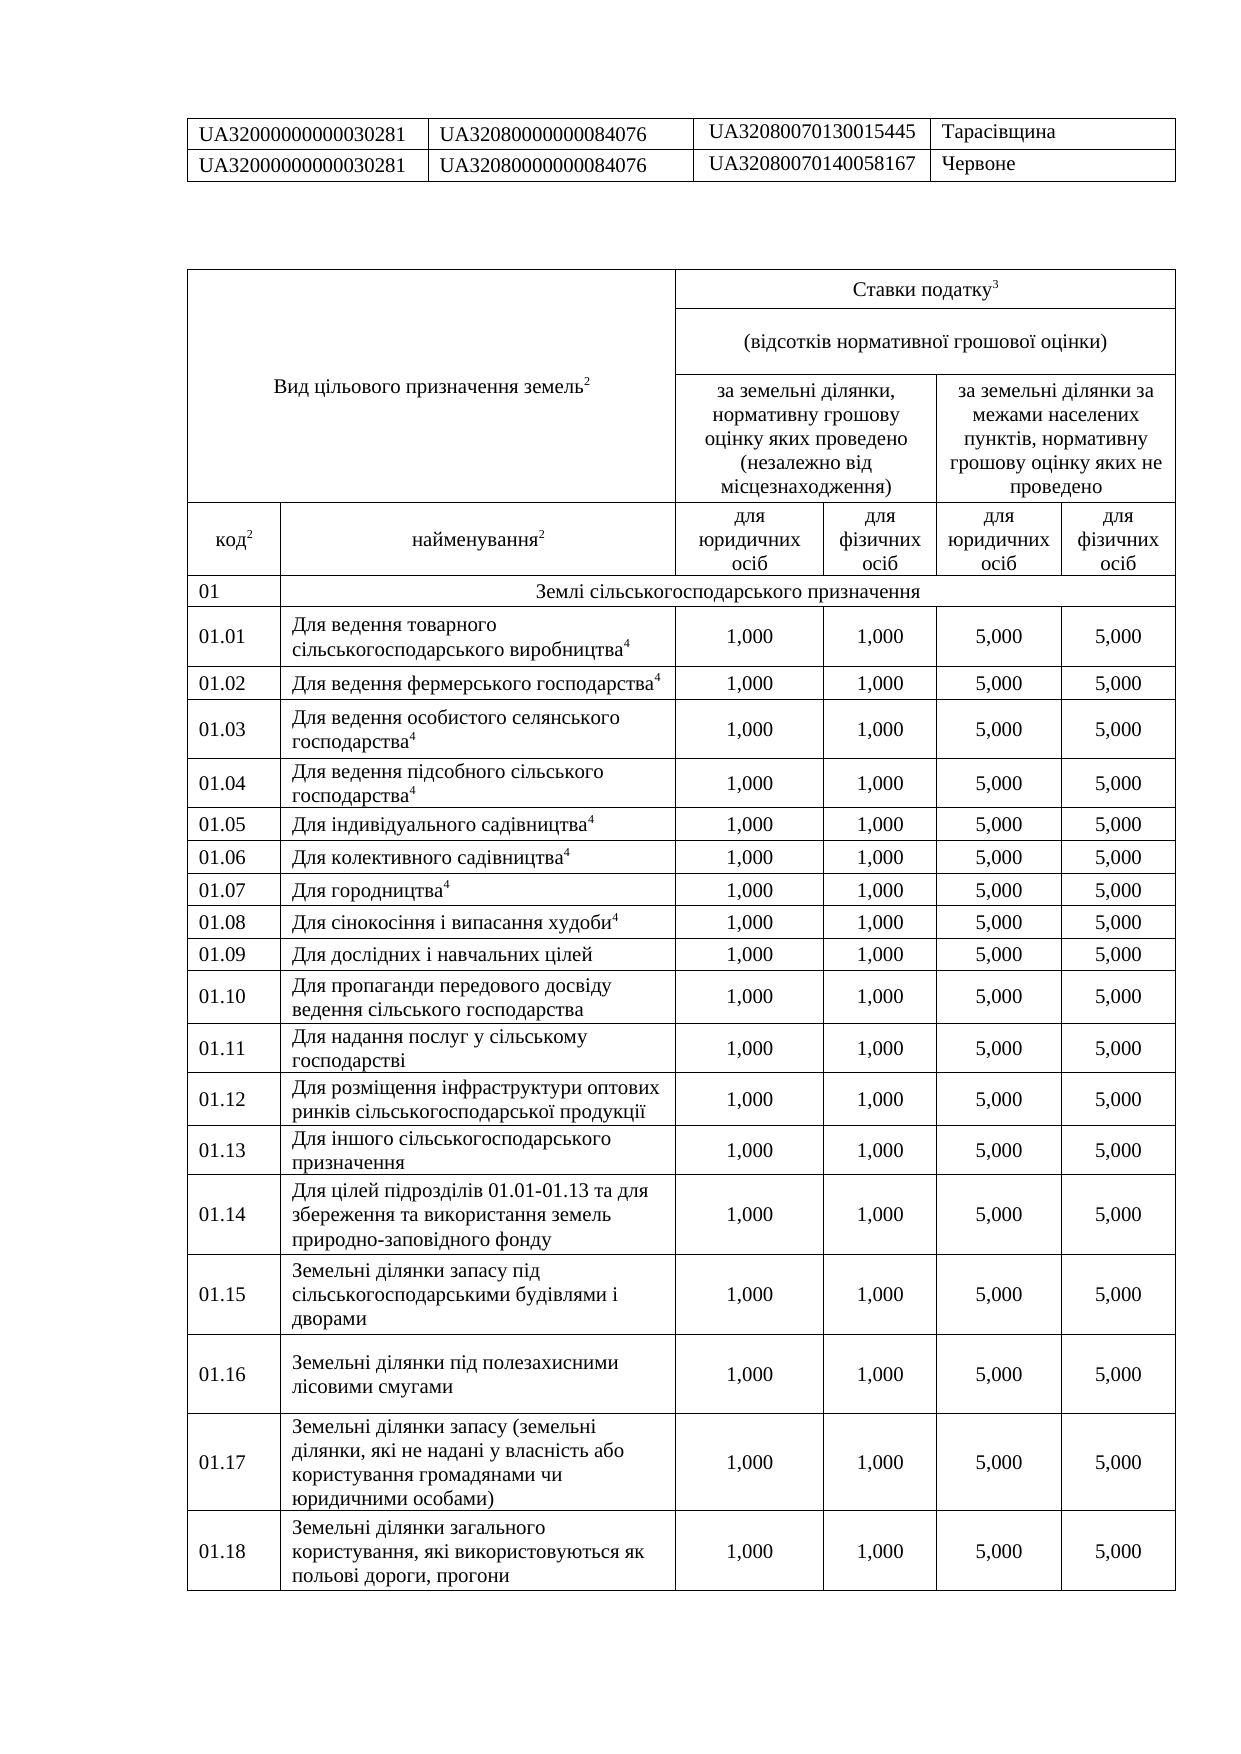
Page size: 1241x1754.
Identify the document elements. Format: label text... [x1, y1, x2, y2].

table_cell 5,000 [1062, 1073, 1175, 1125]
table_cell 5,000 [1062, 808, 1175, 840]
table_cell 01.03 [188, 700, 280, 758]
table_cell 1,000 [824, 1175, 936, 1254]
table_cell 5,000 [937, 874, 1061, 905]
table_cell 1,000 [824, 667, 936, 698]
table_cell 5,000 [937, 607, 1061, 666]
table_cell 01.11 [188, 1024, 280, 1072]
table_cell UA32080070140058167 [694, 150, 930, 181]
table_cell 1,000 [676, 1414, 823, 1510]
table_cell 01 [188, 576, 280, 606]
table_cell 5,000 [1062, 1175, 1175, 1254]
table_header Вид цільового призначення земель2 [188, 270, 675, 502]
table_cell 5,000 [1062, 971, 1175, 1023]
table_cell 1,000 [824, 1024, 936, 1072]
table_cell 5,000 [937, 1024, 1061, 1072]
table_cell 1,000 [824, 939, 936, 969]
table_cell 1,000 [824, 1511, 936, 1590]
table_cell 01.16 [188, 1335, 280, 1413]
table_cell 01.12 [188, 1073, 280, 1125]
table_cell 1,000 [676, 874, 823, 905]
table_cell 01.01 [188, 607, 280, 666]
table_cell 1,000 [824, 700, 936, 758]
table_cell 01.04 [188, 759, 280, 807]
table_cell Для сінокосіння і випасання худоби4 [281, 906, 675, 938]
table_cell 5,000 [937, 1335, 1061, 1413]
table_cell UA32080000000084076 [429, 150, 693, 181]
table_cell 5,000 [937, 971, 1061, 1023]
table_cell Для пропаганди передового досвіду ведення сільського господарства [281, 971, 675, 1023]
table_cell 1,000 [824, 1073, 936, 1125]
table_cell 1,000 [824, 759, 936, 807]
table_cell 01.05 [188, 808, 280, 840]
table_cell 1,000 [824, 971, 936, 1023]
table_cell UA32080070130015445 [694, 119, 930, 149]
table_cell 5,000 [1062, 1126, 1175, 1174]
table_cell 1,000 [676, 906, 823, 938]
table_cell 5,000 [937, 1511, 1061, 1590]
table_cell 1,000 [676, 759, 823, 807]
table_cell 01.09 [188, 939, 280, 969]
table_cell 01.15 [188, 1255, 280, 1333]
table_cell 1,000 [676, 939, 823, 969]
table_cell 1,000 [824, 1414, 936, 1510]
table_cell 1,000 [676, 1511, 823, 1590]
table_cell 5,000 [1062, 939, 1175, 969]
table_cell 1,000 [824, 607, 936, 666]
table_cell 5,000 [1062, 759, 1175, 807]
table_cell 5,000 [937, 1073, 1061, 1125]
table_cell UA32080000000084076 [429, 119, 693, 149]
table_cell 1,000 [676, 607, 823, 666]
table_cell Тарасівщина [931, 119, 1175, 149]
table_cell для фізичних осіб [824, 503, 936, 575]
table_cell Для ведення підсобного сільського господарства4 [281, 759, 675, 807]
table_cell 01.07 [188, 874, 280, 905]
table_cell Для колективного садівництва4 [281, 841, 675, 873]
table_cell 5,000 [937, 700, 1061, 758]
table_cell Для ведення фермерського господарства4 [281, 667, 675, 698]
table_cell Для цілей підрозділів 01.01-01.13 та для збереження та використання земель природно-заповідного фонду [281, 1175, 675, 1254]
table_cell 5,000 [937, 841, 1061, 873]
table_cell 01.10 [188, 971, 280, 1023]
table_cell UA32000000000030281 [188, 119, 428, 149]
table_cell Для ведення особистого селянського господарства4 [281, 700, 675, 758]
table_cell 01.17 [188, 1414, 280, 1510]
table_cell (відсотків нормативної грошової оцінки) [676, 309, 1175, 373]
table_cell 5,000 [937, 808, 1061, 840]
table_cell 5,000 [1062, 841, 1175, 873]
table_cell 5,000 [937, 759, 1061, 807]
table_cell 5,000 [1062, 607, 1175, 666]
table_cell 01.13 [188, 1126, 280, 1174]
table_cell 5,000 [1062, 1511, 1175, 1590]
table_cell Для надання послуг у сільському господарстві [281, 1024, 675, 1072]
table_cell 5,000 [937, 1126, 1061, 1174]
table_cell для юридичних осіб [937, 503, 1061, 575]
table_cell Землі сільськогосподарського призначення [281, 576, 1175, 606]
table_cell 1,000 [824, 874, 936, 905]
table_cell 01.14 [188, 1175, 280, 1254]
table_cell 1,000 [676, 971, 823, 1023]
table_cell 1,000 [824, 808, 936, 840]
table_cell код2 [188, 503, 280, 575]
table_cell 5,000 [1062, 1255, 1175, 1333]
table_cell 5,000 [937, 1175, 1061, 1254]
table_cell для юридичних осіб [676, 503, 823, 575]
table_cell 1,000 [676, 1073, 823, 1125]
table_cell 01.06 [188, 841, 280, 873]
table_cell 1,000 [824, 841, 936, 873]
table_cell Для іншого сільськогосподарського призначення [281, 1126, 675, 1174]
table_cell 1,000 [676, 667, 823, 698]
table_cell UA32000000000030281 [188, 150, 428, 181]
table_cell 1,000 [824, 1335, 936, 1413]
table_cell 5,000 [937, 667, 1061, 698]
table_cell Червоне [931, 150, 1175, 181]
table_cell за земельні ділянки за межами населених пунктів, нормативну грошову оцінку яких не проведено [937, 375, 1175, 502]
table_cell Земельні ділянки під полезахисними лісовими смугами [281, 1335, 675, 1413]
table_cell 5,000 [937, 1255, 1061, 1333]
table_cell 5,000 [1062, 1414, 1175, 1510]
table_cell 1,000 [676, 1175, 823, 1254]
table_cell 1,000 [676, 1024, 823, 1072]
table_cell 1,000 [824, 1126, 936, 1174]
table_cell 1,000 [824, 906, 936, 938]
table_cell Для дослідних і навчальних цілей [281, 939, 675, 969]
table_cell 1,000 [676, 1126, 823, 1174]
table_cell 5,000 [937, 906, 1061, 938]
table_cell 1,000 [676, 700, 823, 758]
table_cell 5,000 [937, 1414, 1061, 1510]
table_cell 5,000 [1062, 1024, 1175, 1072]
table_cell 01.18 [188, 1511, 280, 1590]
table_cell Для розміщення інфраструктури оптових ринків сільськогосподарської продукції [281, 1073, 675, 1125]
table_cell Для ведення товарного сільськогосподарського виробництва4 [281, 607, 675, 666]
table_header Ставки податку3 [676, 270, 1175, 308]
table_cell 5,000 [1062, 1335, 1175, 1413]
table_cell 1,000 [676, 1255, 823, 1333]
table_cell Земельні ділянки загального користування, які використовуються як польові дороги, прогони [281, 1511, 675, 1590]
table_cell Для городництва4 [281, 874, 675, 905]
table_cell 1,000 [824, 1255, 936, 1333]
table_cell найменування2 [281, 503, 675, 575]
table_cell Для індивідуального садівництва4 [281, 808, 675, 840]
table_cell 1,000 [676, 841, 823, 873]
table_cell Земельні ділянки запасу (земельні ділянки, які не надані у власність або користування громадянами чи юридичними особами) [281, 1414, 675, 1510]
table_cell за земельні ділянки, нормативну грошову оцінку яких проведено (незалежно від місцезнаходження) [676, 375, 936, 502]
table_cell 1,000 [676, 1335, 823, 1413]
table_cell 01.08 [188, 906, 280, 938]
table_cell 5,000 [1062, 700, 1175, 758]
table_cell 5,000 [1062, 906, 1175, 938]
table_cell Земельні ділянки запасу під сільськогосподарськими будівлями і дворами [281, 1255, 675, 1333]
table_cell для фізичних осіб [1062, 503, 1175, 575]
table_cell 5,000 [1062, 667, 1175, 698]
table_cell 01.02 [188, 667, 280, 698]
table_cell 5,000 [937, 939, 1061, 969]
table_cell 5,000 [1062, 874, 1175, 905]
table_cell 1,000 [676, 808, 823, 840]
